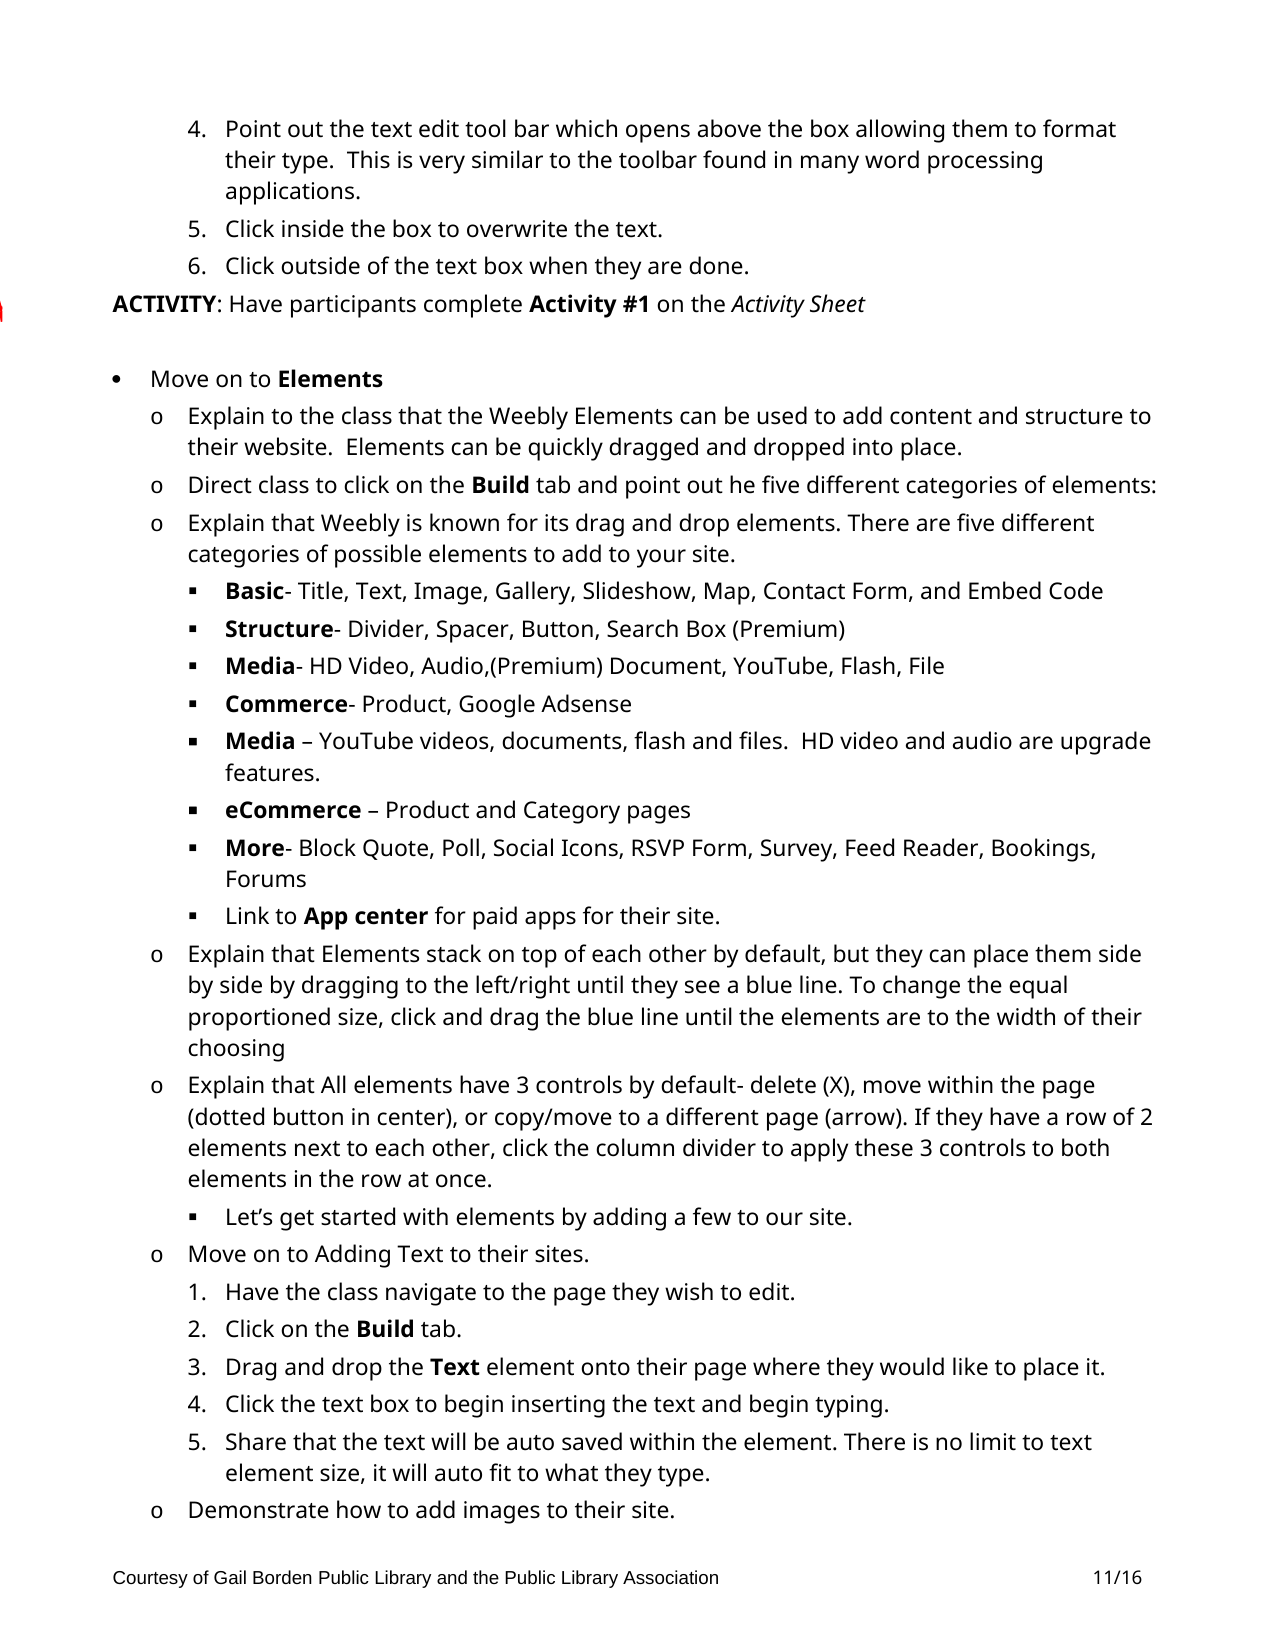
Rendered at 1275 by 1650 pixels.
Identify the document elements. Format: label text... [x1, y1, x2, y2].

list Explain that All elements have 3 controls by default- delete (X), move within the page (dotted button in center), or copy/move to a different page (arrow). If they have a row of 2 elements next to each other, click the column divider to apply these 3 controls to both elements in the row at once. [150, 1069, 1162, 1194]
list Move on to Elements [112, 362, 1162, 394]
list Move on to Adding Text to their sites. [150, 1238, 1162, 1269]
list eCommerce – Product and Category pages [187, 794, 1162, 825]
list Have the class navigate to the page they wish to edit. [187, 1276, 1162, 1307]
list Media – YouTube videos, documents, flash and files. HD video and audio are upgrade features. [187, 725, 1162, 788]
list Let’s get started with elements by adding a few to our site. [187, 1201, 1162, 1232]
list Explain to the class that the Weebly Elements can be used to add content and structure to their website. Elements can be quickly dragged and dropped into place. [150, 400, 1162, 463]
list More- Block Quote, Poll, Social Icons, RSVP Form, Survey, Feed Reader, Bookings, Forums [187, 832, 1162, 894]
list Share that the text will be auto saved within the element. There is no limit to text element size, it will auto fit to what they type. [187, 1426, 1162, 1488]
list Link to App center for paid apps for their site. [187, 900, 1162, 932]
list Explain that Elements stack on top of each other by default, but they can place them side by side by dragging to the left/right until they see a blue line. To change the equal proportioned size, click and drag the blue line until the elements are to the width of their choosing [150, 938, 1162, 1063]
list Click outside of the text box when they are done. [187, 250, 1162, 281]
list Basic- Title, Text, Image, Gallery, Slideshow, Map, Contact Form, and Embed Code [187, 575, 1162, 607]
list Click on the Build tab. [187, 1313, 1162, 1344]
list Click the text box to begin inserting the text and begin typing. [187, 1388, 1162, 1419]
list Commerce- Product, Google Adsense [187, 688, 1162, 719]
list Point out the text edit tool bar which opens above the box allowing them to format their type. This is very similar to the toolbar found in many word processing applications. [187, 112, 1162, 206]
list Direct class to click on the Build tab and point out he five different categories of elements: [150, 469, 1162, 500]
text ACTIVITY: Have participants complete Activity #1 on the Activity Sheet [112, 287, 1162, 319]
list Demonstrate how to add images to their site. [150, 1494, 1162, 1526]
list Click inside the box to overwrite the text. [187, 212, 1162, 244]
list Structure- Divider, Spacer, Button, Search Box (Premium) [187, 613, 1162, 644]
list Explain that Weebly is known for its drag and drop elements. There are five different categories of possible elements to add to your site. [150, 506, 1162, 569]
list Media- HD Video, Audio,(Premium) Document, YouTube, Flash, File [187, 650, 1162, 682]
list Drag and drop the Text element onto their page where they would like to place it. [187, 1351, 1162, 1382]
